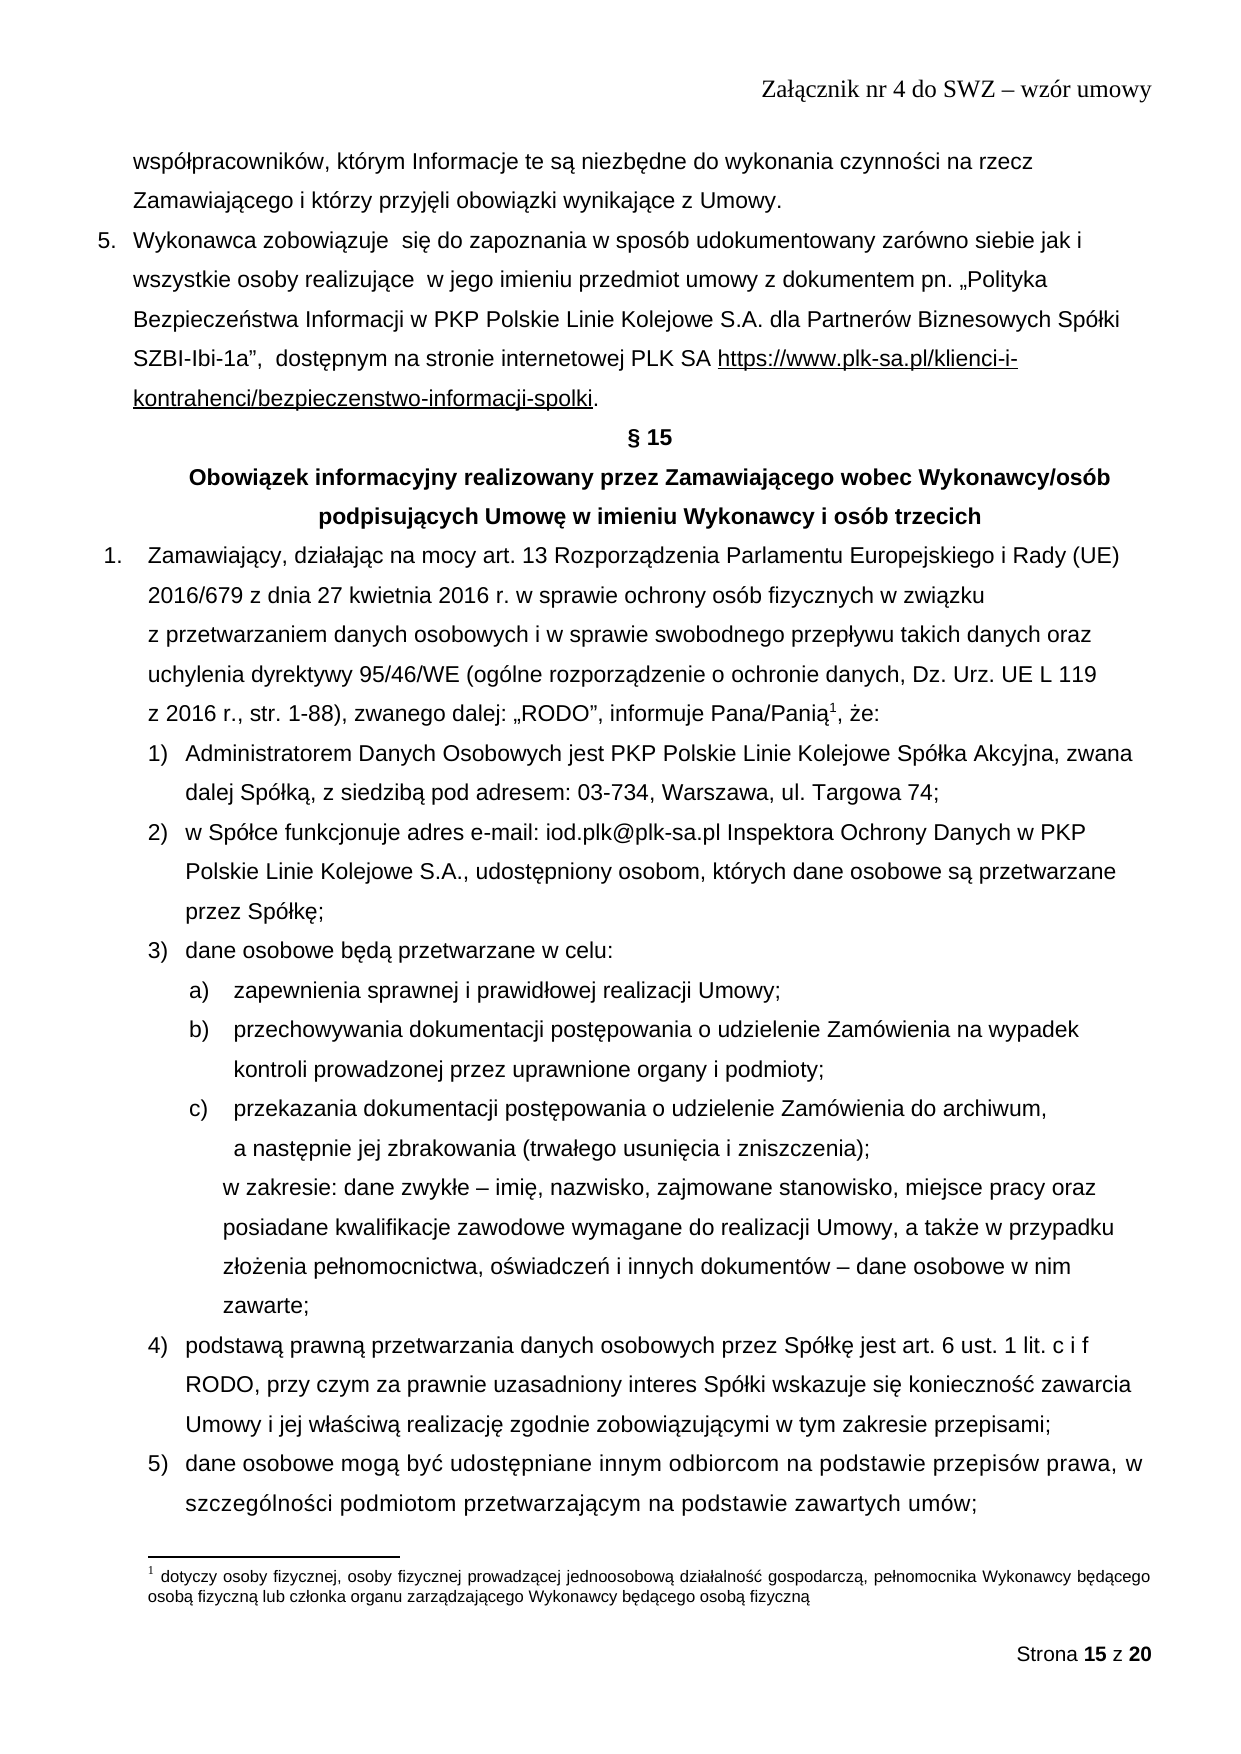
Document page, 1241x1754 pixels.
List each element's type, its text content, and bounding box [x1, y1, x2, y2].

list w Spółce funkcjonuje adres e-mail: iod.plk@plk-sa.pl Inspektora Ochrony Danych w PKP Polskie Linie Kolejowe S.A., udostępniony osobom, których dane osobowe są przetwarzane przez Spółkę; [148, 819, 1152, 924]
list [97, 148, 1152, 213]
text w zakresie: dane zwykłe – imię, nazwisko, zajmowane stanowisko, miejsce pracy oraz posiadane kwalifikacje zawodowe wymagane do realizacji Umowy, a także w przypadku złożenia pełnomocnictwa, oświadczeń i innych dokumentów – dane osobowe w nim zawarte; [223, 1174, 1152, 1319]
list zapewnienia sprawnej i prawidłowej realizacji Umowy; [189, 977, 1152, 1003]
list przekazania dokumentacji postępowania o udzielenie Zamówienia do archiwum, a następnie jej zbrakowania (trwałego usunięcia i zniszczenia); [189, 1095, 1152, 1161]
list Administratorem Danych Osobowych jest PKP Polskie Linie Kolejowe Spółka Akcyjna, zwana dalej Spółką, z siedzibą pod adresem: 03-734, Warszawa, ul. Targowa 74; [148, 740, 1152, 806]
list Wykonawca zobowiązuje się do zapoznania w sposób udokumentowany zarówno siebie jak i wszystkie osoby realizujące w jego imieniu przedmiot umowy z dokumentem pn. „Polityka Bezpieczeństwa Informacji w PKP Polskie Linie Kolejowe S.A. dla Partnerów Biznesowych Spółki SZBI-Ibi-1a”, dostępnym na stronie internetowej PLK SA https://www.plk-sa.pl/klienci-i-kontrahenci/bezpieczenstwo-informacji-spolki. [97, 227, 1152, 411]
list Zamawiający, działając na mocy art. 13 Rozporządzenia Parlamentu Europejskiego i Rady (UE) 2016/679 z dnia 27 kwietnia 2016 r. w sprawie ochrony osób fizycznych w związku z przetwarzaniem danych osobowych i w sprawie swobodnego przepływu takich danych oraz uchylenia dyrektywy 95/46/WE (ogólne rozporządzenie o ochronie danych, Dz. Urz. UE L 119 z 2016 r., str. 1-88), zwanego dalej: „RODO”, informuje Pana/Panią, że: [103, 542, 1152, 727]
text Obowiązek informacyjny realizowany przez Zamawiającego wobec Wykonawcy/osób podpisujących Umowę w imieniu Wykonawcy i osób trzecich [148, 463, 1152, 529]
list dane osobowe będą przetwarzane w celu: [148, 937, 1152, 963]
list przechowywania dokumentacji postępowania o udzielenie Zamówienia na wypadek kontroli prowadzonej przez uprawnione organy i podmioty; [189, 1016, 1152, 1082]
list dane osobowe mogą być udostępniane innym odbiorcom na podstawie przepisów prawa, w szczególności podmiotom przetwarzającym na podstawie zawartych umów; [148, 1450, 1152, 1516]
list podstawą prawną przetwarzania danych osobowych przez Spółkę jest art. 6 ust. 1 lit. c i f RODO, przy czym za prawnie uzasadniony interes Spółki wskazuje się konieczność zawarcia Umowy i jej właściwą realizację zgodnie zobowiązującymi w tym zakresie przepisami; [148, 1332, 1152, 1437]
text § 15 [148, 424, 1152, 450]
